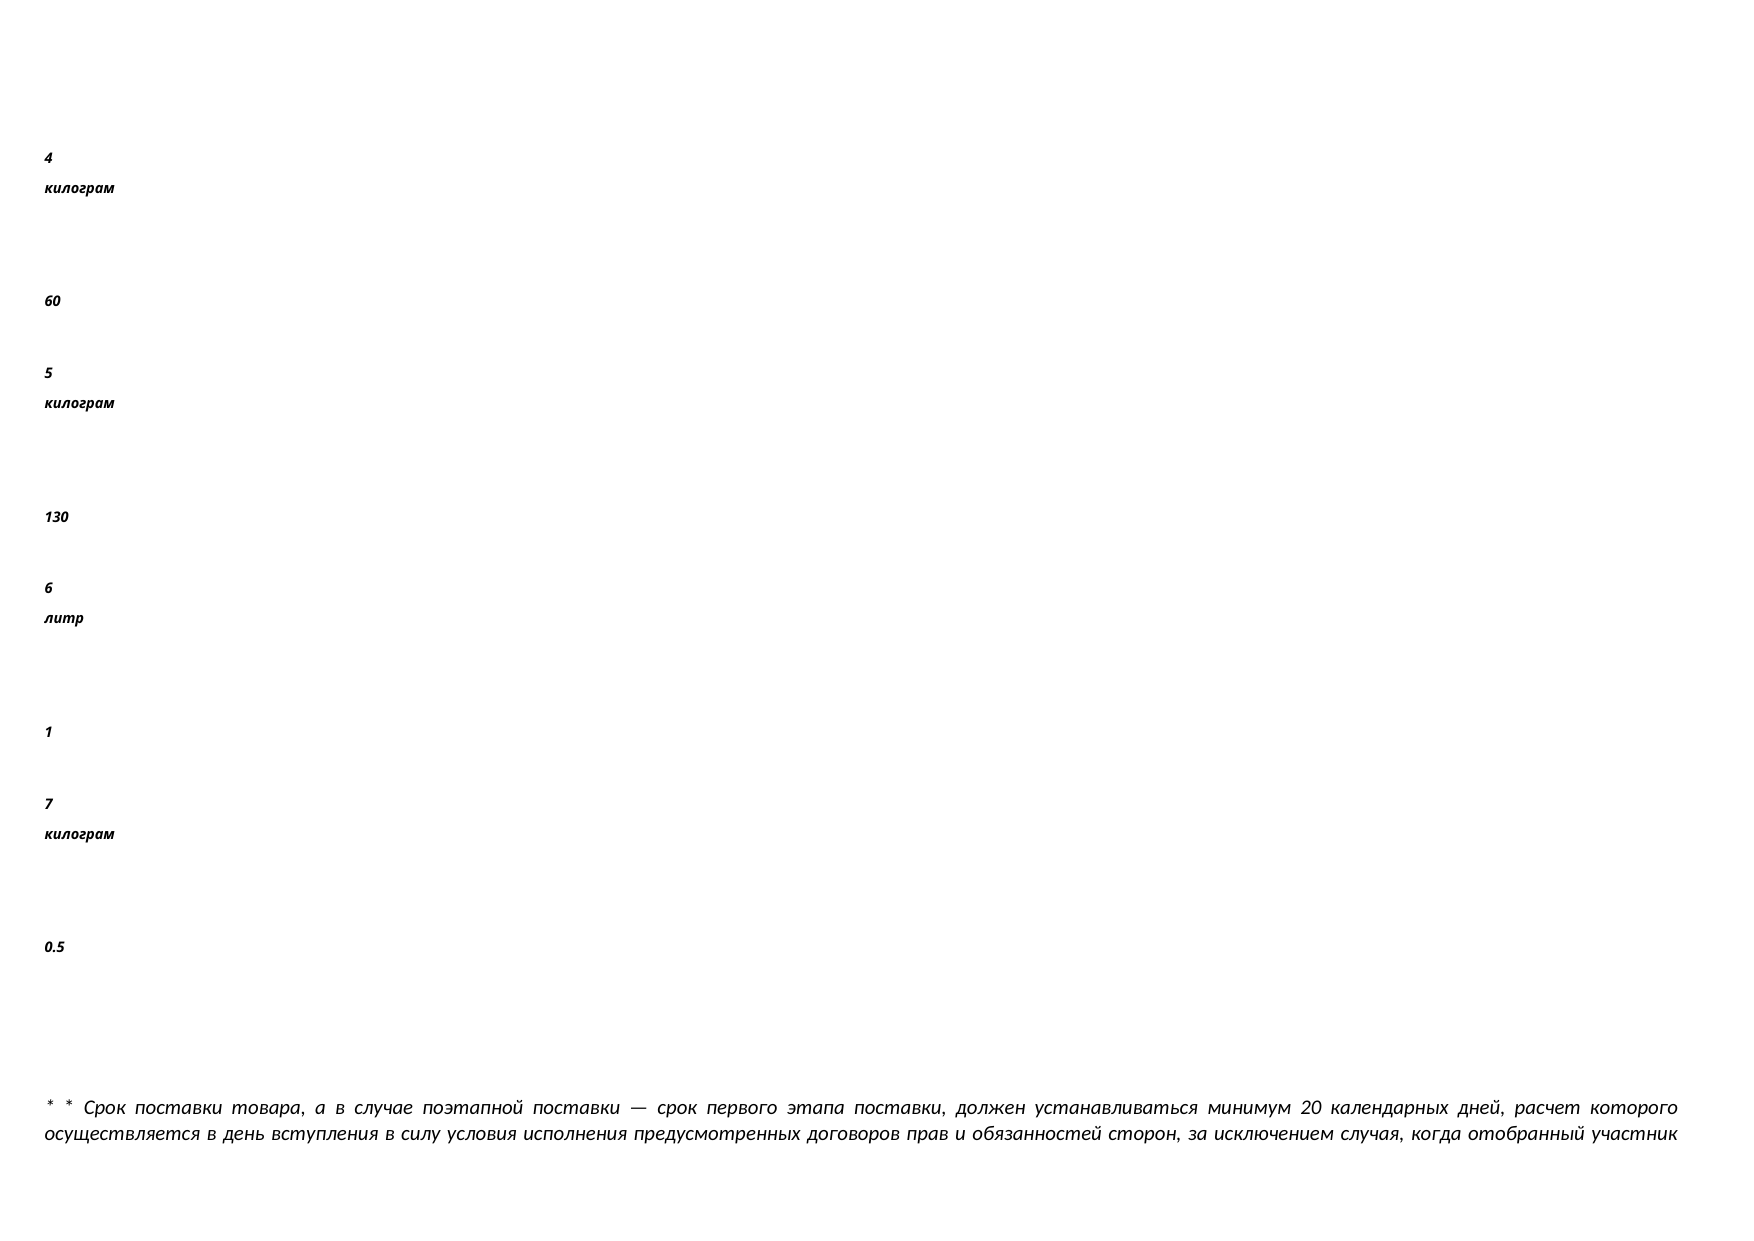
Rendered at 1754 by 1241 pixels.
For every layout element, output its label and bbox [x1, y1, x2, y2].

text [44, 1094, 1680, 1145]
